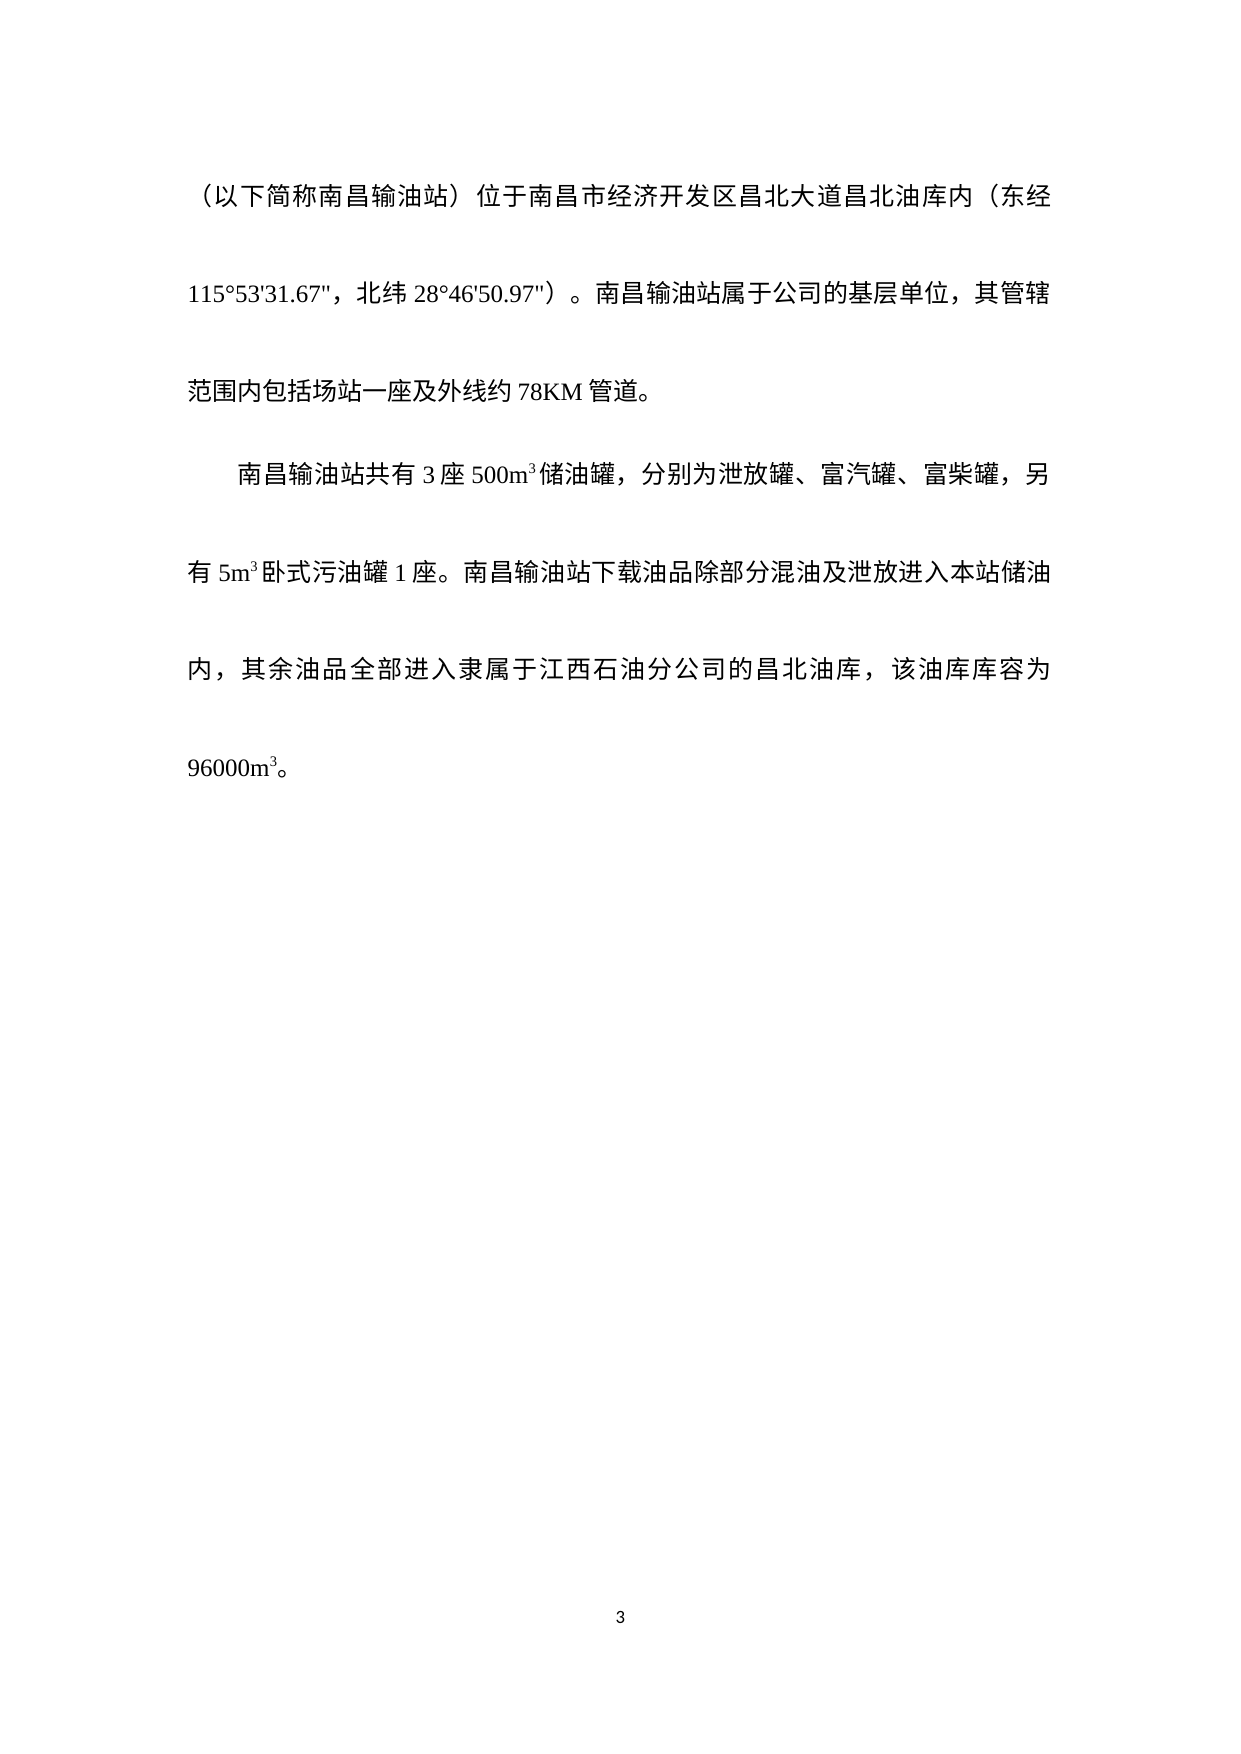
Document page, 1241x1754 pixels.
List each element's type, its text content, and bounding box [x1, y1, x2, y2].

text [187, 162, 1053, 422]
text 南昌输油站共有3座500m3储油罐，分别为泄放罐、富汽罐、富柴罐，另有5m3卧式污油罐1座。南昌输油站下载油品除部分混油及泄放进入本站储油内，其余油品全部进入隶属于江西石油分公司的昌北油库，该油库库容为96000m3。 [187, 440, 1053, 798]
